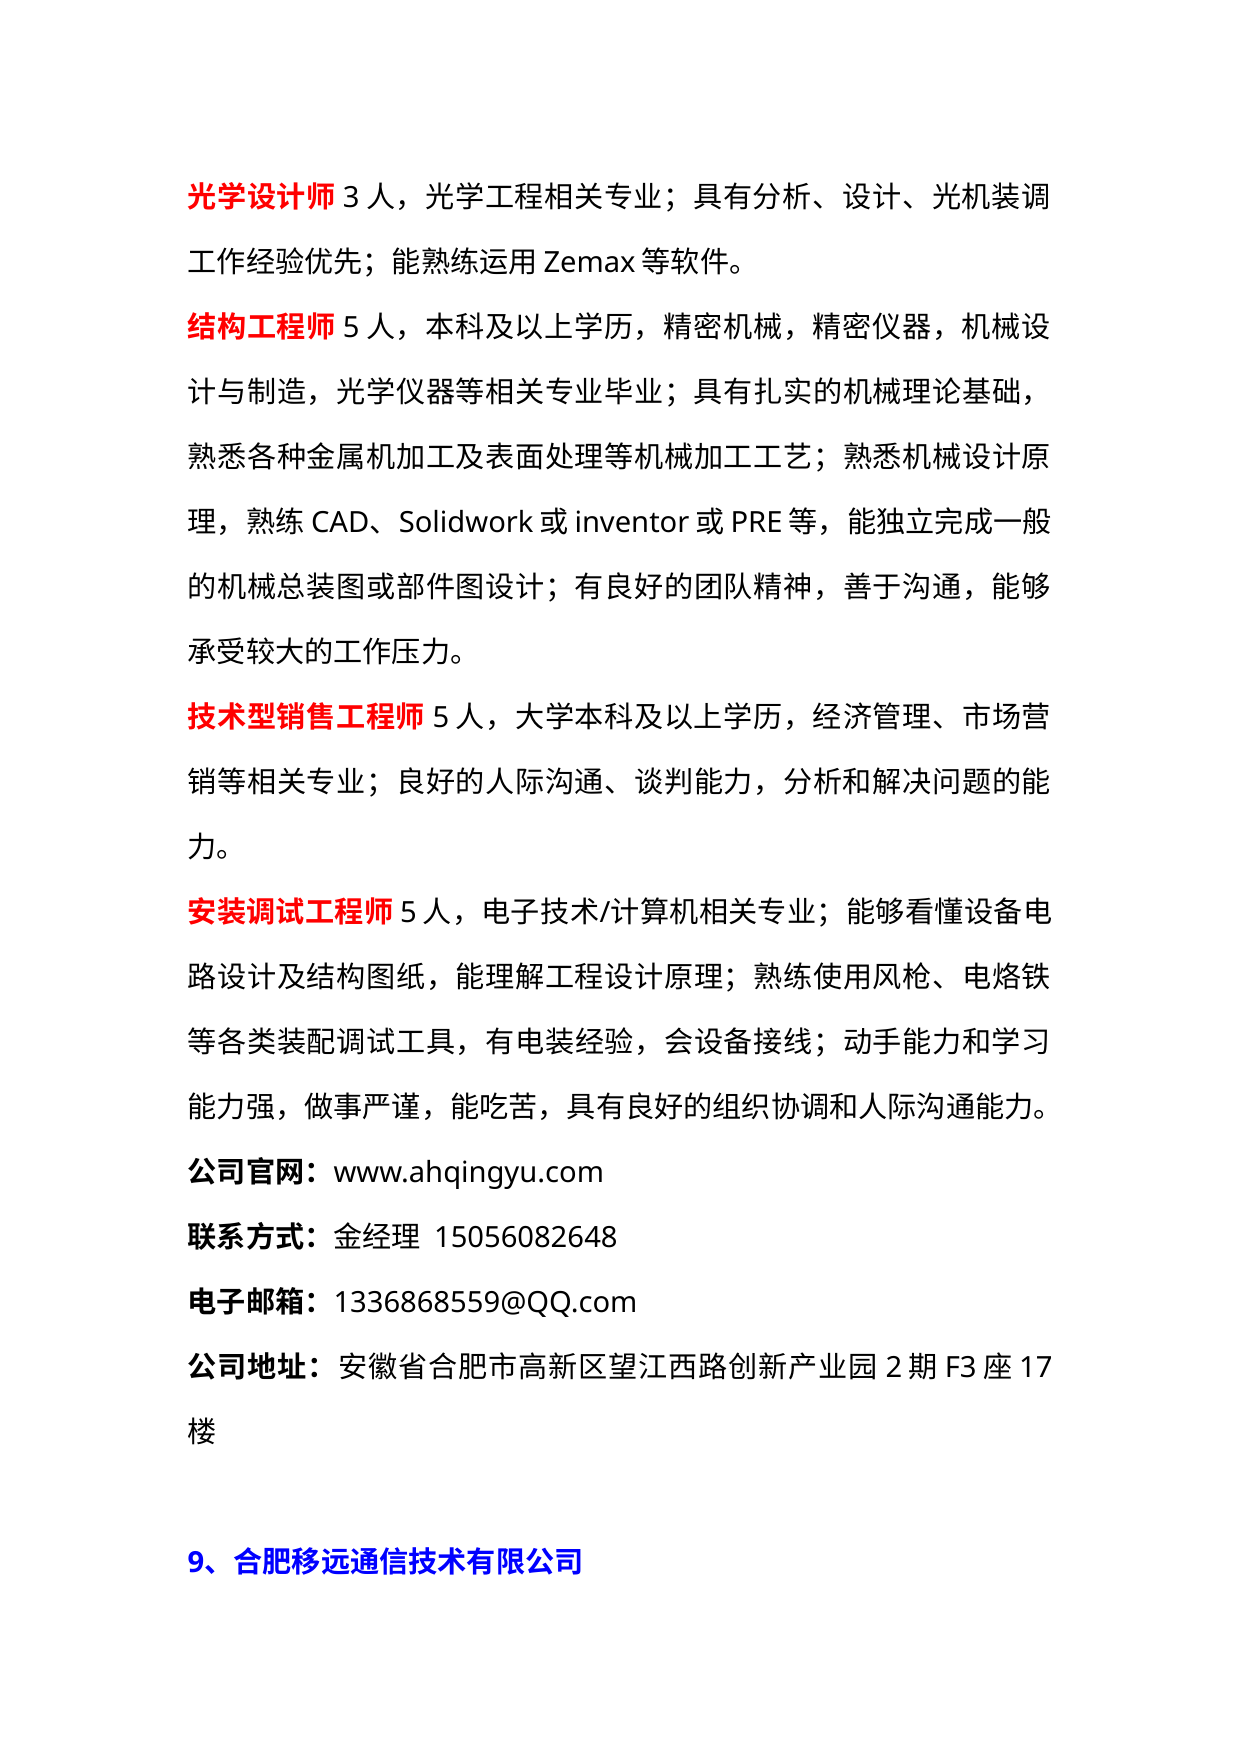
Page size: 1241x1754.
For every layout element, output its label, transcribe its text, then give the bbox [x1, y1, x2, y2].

text 9、合肥移远通信技术有限公司 [187, 1527, 1053, 1592]
text 联系方式：金经理 15056082648 [187, 1202, 1053, 1267]
text 技术型销售工程师5人，大学本科及以上学历，经济管理、市场营销等相关专业；良好的人际沟通、谈判能力，分析和解决问题的能力。 [187, 682, 1053, 877]
text 光学设计师3人，光学工程相关专业；具有分析、设计、光机装调工作经验优先；能熟练运用Zemax等软件。 [187, 162, 1053, 292]
text 结构工程师5人，本科及以上学历，精密机械，精密仪器，机械设计与制造，光学仪器等相关专业毕业；具有扎实的机械理论基础，熟悉各种金属机加工及表面处理等机械加工工艺；熟悉机械设计原理，熟练CAD、Solidwork或inventor或PRE等，能独立完成一般的机械总装图或部件图设计；有良好的团队精神，善于沟通，能够承受较大的工作压力。 [187, 292, 1053, 682]
text 安装调试工程师5人，电子技术/计算机相关专业；能够看懂设备电路设计及结构图纸，能理解工程设计原理；熟练使用风枪、电烙铁等各类装配调试工具，有电装经验，会设备接线；动手能力和学习能力强，做事严谨，能吃苦，具有良好的组织协调和人际沟通能力。 [187, 877, 1053, 1137]
text 公司官网：www.ahqingyu.com [187, 1137, 1053, 1202]
text 公司地址：安徽省合肥市高新区望江西路创新产业园2期F3座17楼 [187, 1332, 1053, 1462]
text 电子邮箱：1336868559@QQ.com [187, 1267, 1053, 1332]
